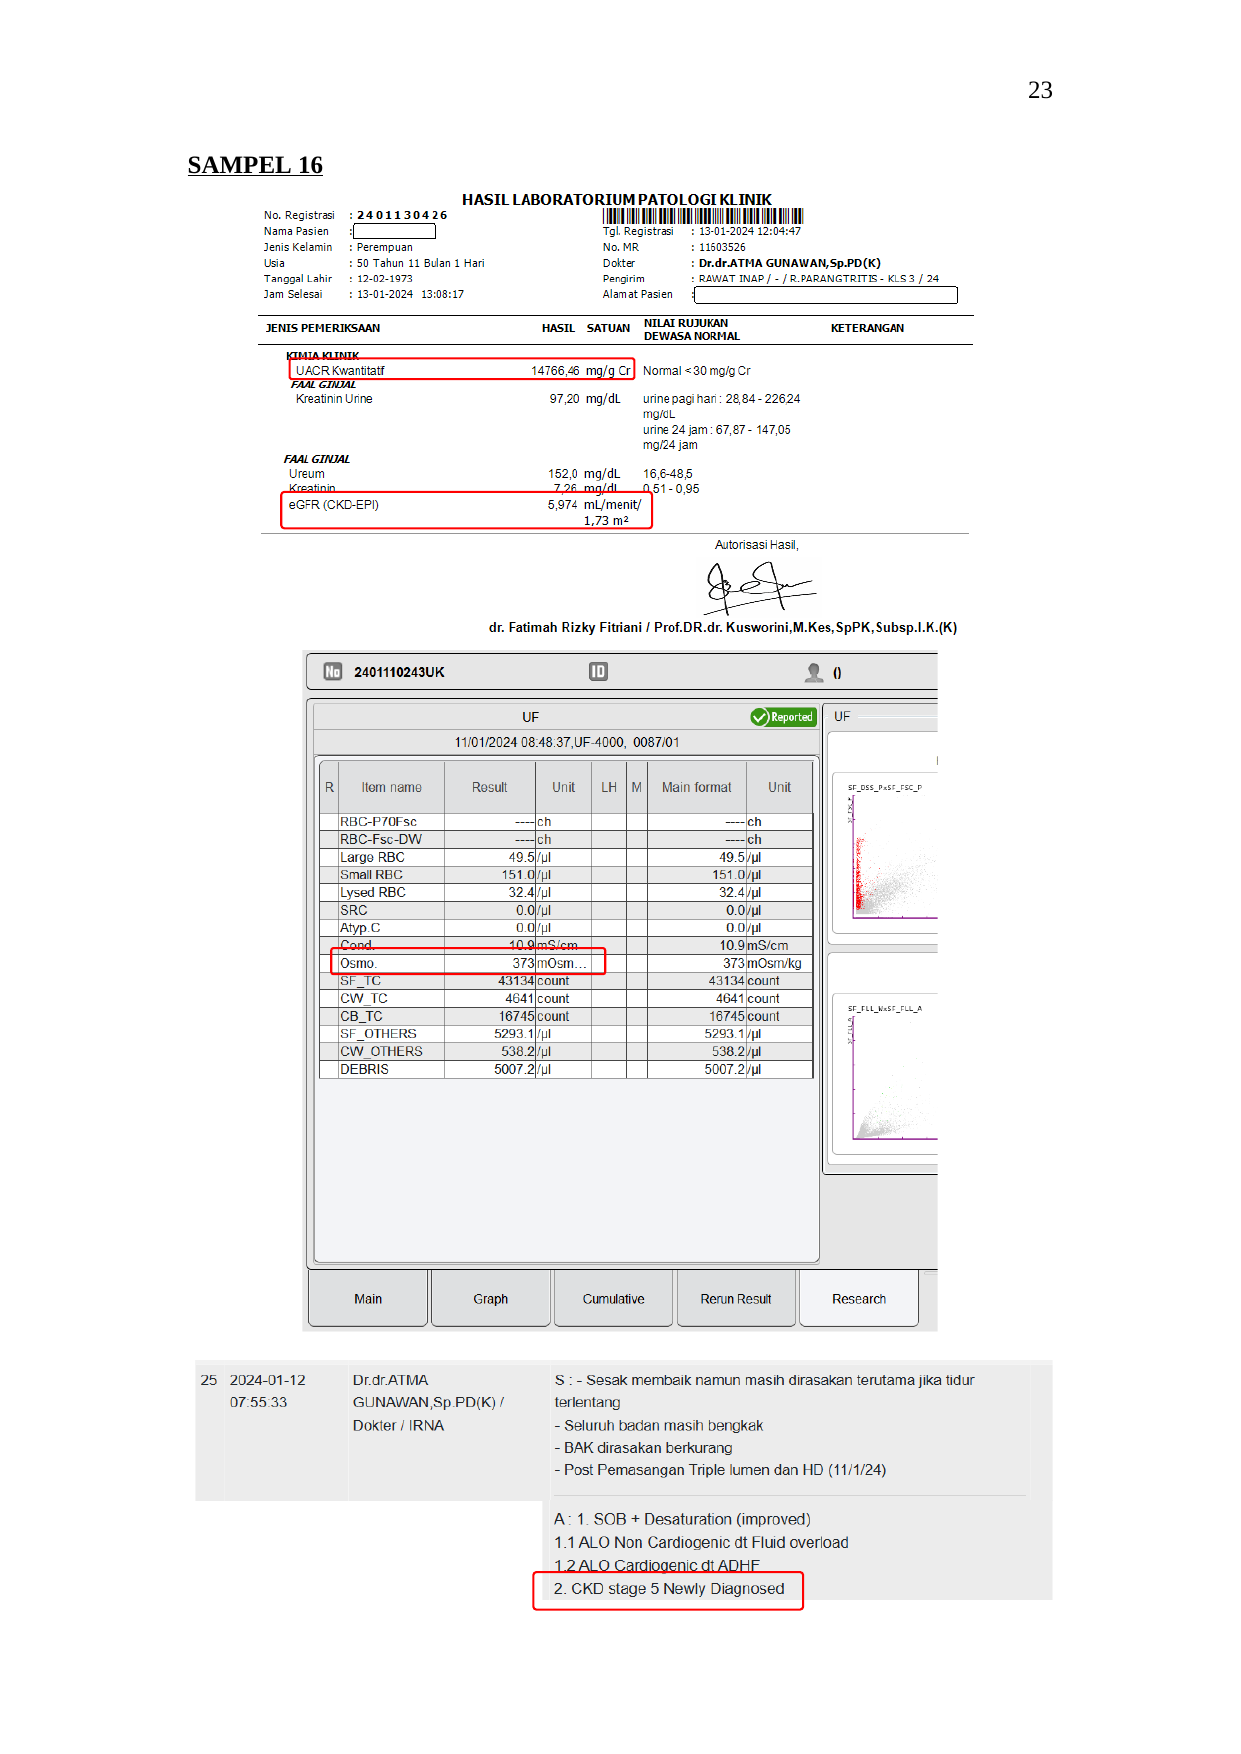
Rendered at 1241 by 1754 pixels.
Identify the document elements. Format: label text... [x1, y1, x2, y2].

picture [187, 1360, 1053, 1600]
text SAMPEL 16 [187, 150, 1053, 179]
picture [252, 178, 988, 1332]
picture [542, 1574, 802, 1600]
